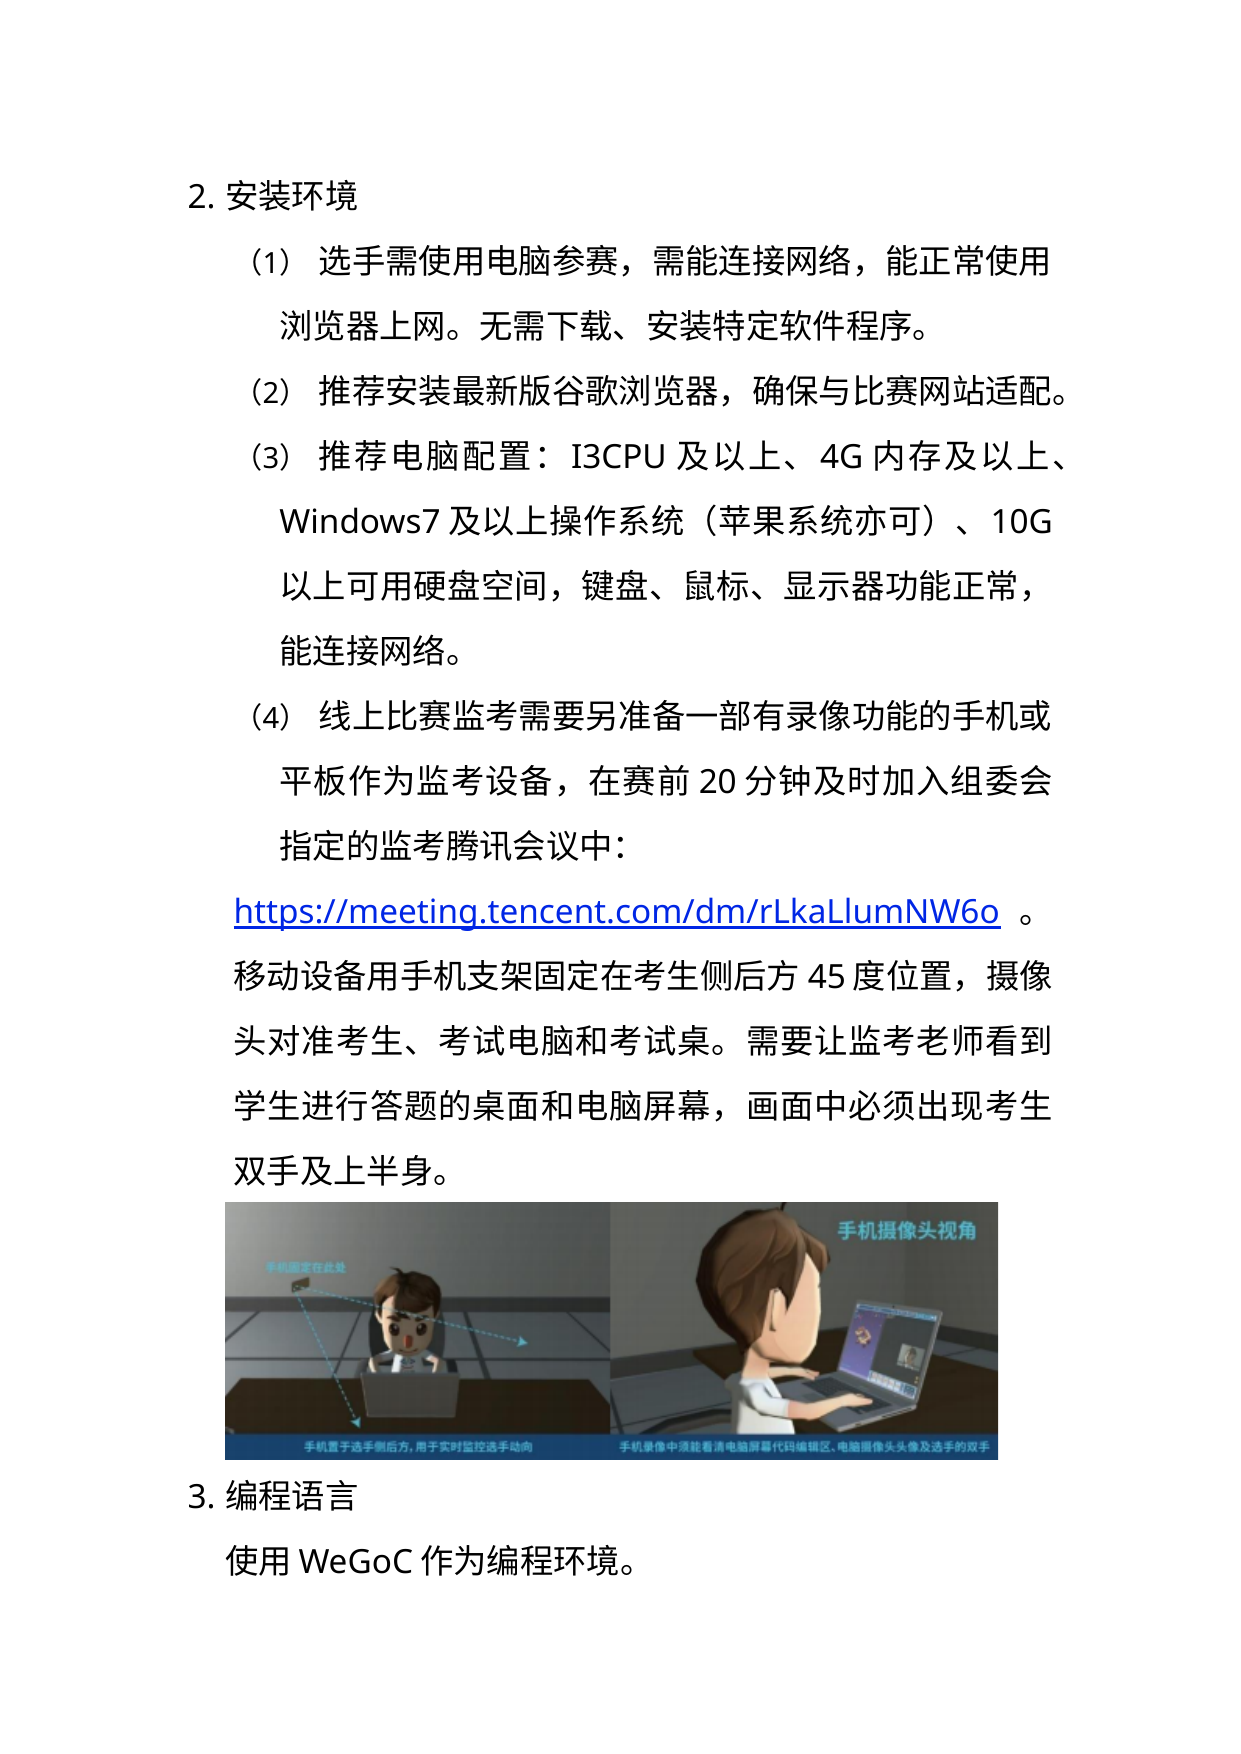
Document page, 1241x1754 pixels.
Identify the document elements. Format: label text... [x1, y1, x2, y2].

picture [225, 1202, 999, 1460]
list 选手需使用电脑参赛，需能连接网络，能正常使用浏览器上网。无需下载、安装特定软件程序。 [233, 227, 1053, 357]
list 使用WeGoC作为编程环境。 [225, 1527, 1053, 1592]
list 安装环境 [187, 162, 1053, 227]
list https://meeting.tencent.com/dm/rLkaLlumNW6o 。移动设备用手机支架固定在考生侧后方45度位置，摄像头对准考生、考试电脑和考试桌。需要让监考老师看到学生进行答题的桌面和电脑屏幕，画面中必须出现考生双手及上半身。 [233, 877, 1053, 1202]
list 编程语言 [187, 1462, 1053, 1527]
list 推荐电脑配置：I3CPU及以上、4G内存及以上、Windows7及以上操作系统（苹果系统亦可）、10G以上可用硬盘空间，键盘、鼠标、显示器功能正常，能连接网络。 [233, 422, 1053, 682]
list 线上比赛监考需要另准备一部有录像功能的手机或平板作为监考设备，在赛前20分钟及时加入组委会指定的监考腾讯会议中： [233, 682, 1053, 877]
list 推荐安装最新版谷歌浏览器，确保与比赛网站适配。 [233, 357, 1053, 422]
